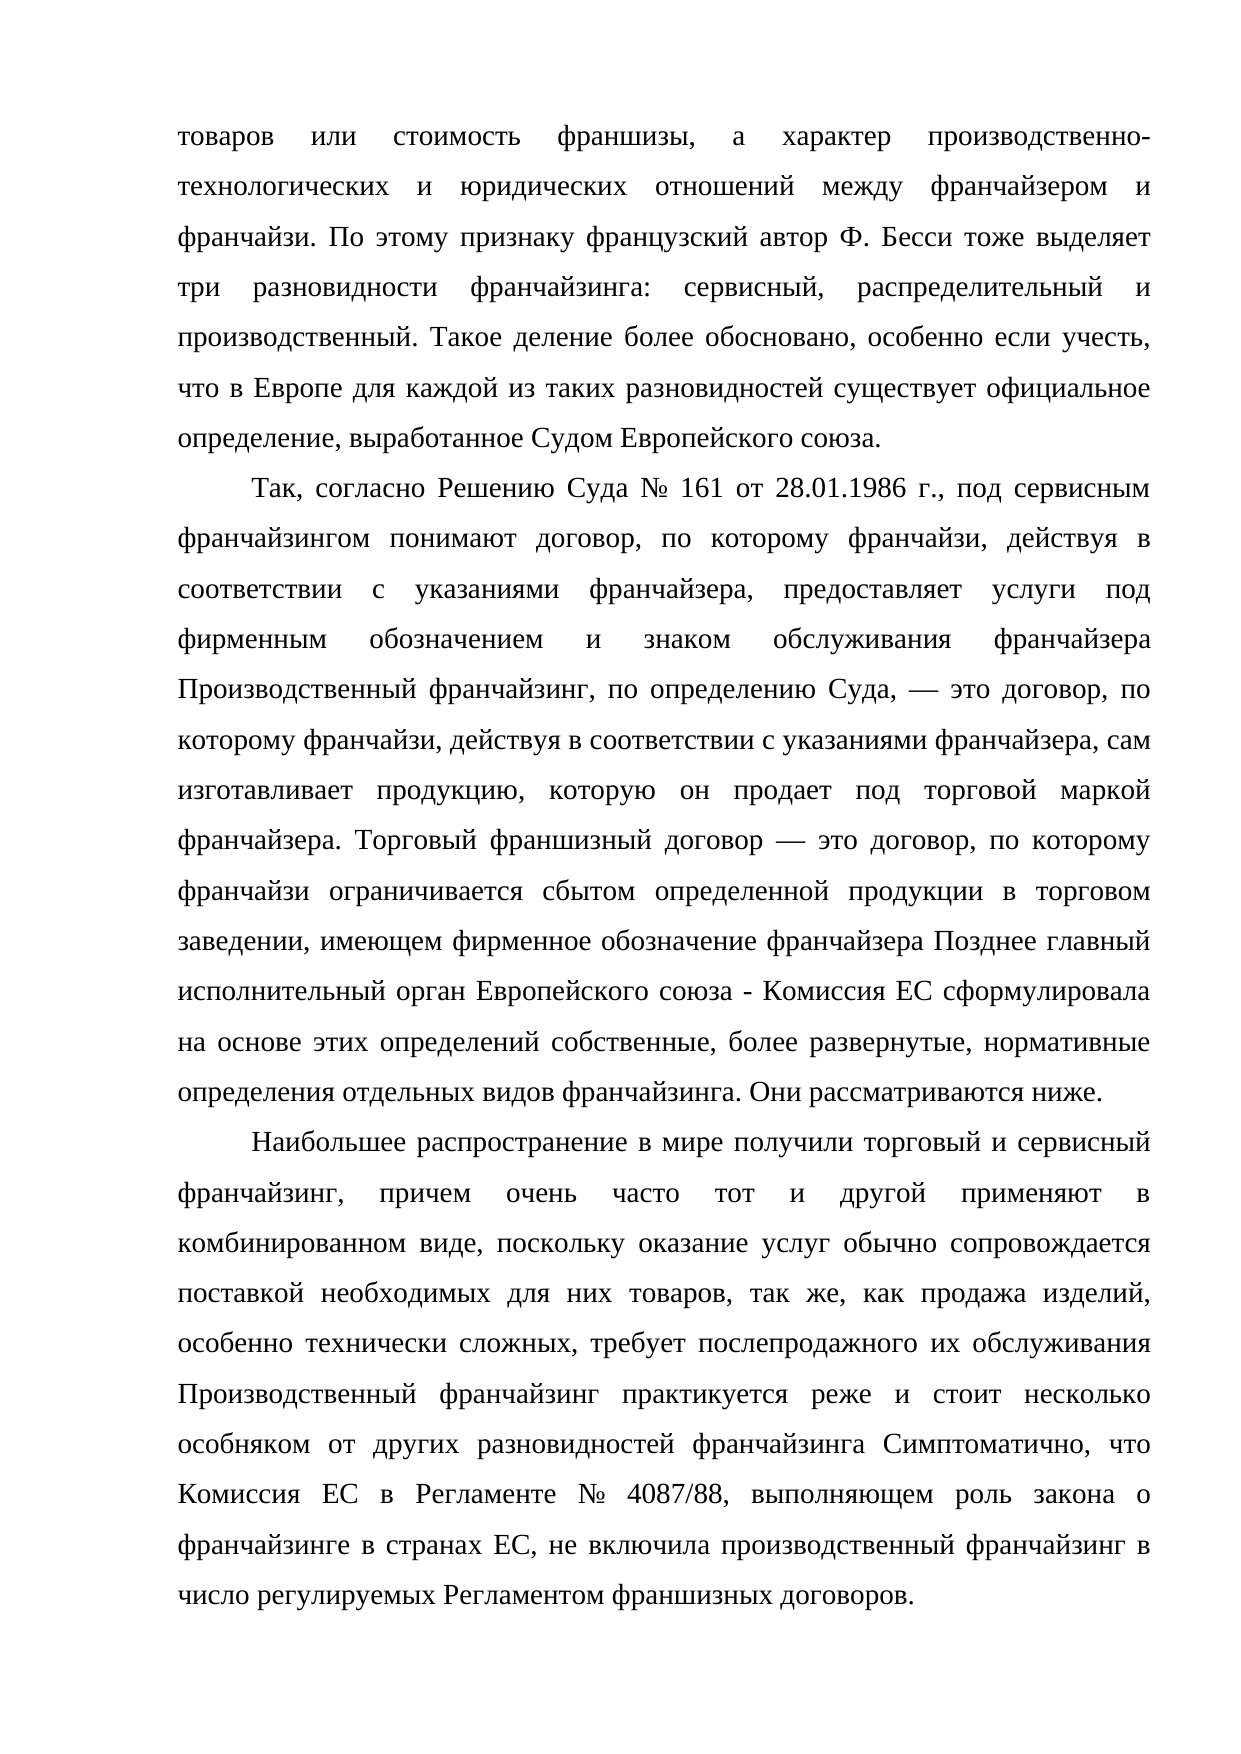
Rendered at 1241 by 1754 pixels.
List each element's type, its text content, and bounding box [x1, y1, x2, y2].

text Так, согласно Решению Суда № 161 от 28.01.1986 г., под сервисным франчайзингом понимают договор, по которому франчайзи, действуя в соответствии с указаниями франчайзера, предоставляет услуги под фирменным обозначением и знаком обслуживания франчайзера Производственный франчайзинг, по определению Суда, — это договор, по которому франчайзи, действуя в соответствии с указаниями франчайзера, сам изготавливает продукцию, которую он продает под торговой маркой франчайзера. Торговый франшизный договор — это договор, по которому франчайзи ограничивается сбытом определенной продукции в торговом заведении, имеющем фирменное обозначение франчайзера Позднее главный исполнительный орган Европейского союза - Комиссия ЕС сформулировала на основе этих определений собственные, более развернутые, нормативные определения отдельных видов франчайзинга. Они рассматриваются ниже. [177, 470, 1152, 1108]
text Наибольшее распространение в мире получили торговый и сервисный франчайзинг, причем очень часто тот и другой применяют в комбинированном виде, поскольку оказание услуг обычно сопровождается поставкой необходимых для них товаров, так же, как продажа изделий, особенно технически сложных, требует послепродажного их обслуживания Производственный франчайзинг практикуется реже и стоит несколько особняком от других разновидностей франчайзинга Симптоматично, что Комиссия ЕС в Регламенте № 4087/88, выполняющем роль закона о франчайзинге в странах ЕС, не включила производственный франчайзинг в число регулируемых Регламентом франшизных договоров. [177, 1124, 1152, 1611]
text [177, 118, 1152, 453]
